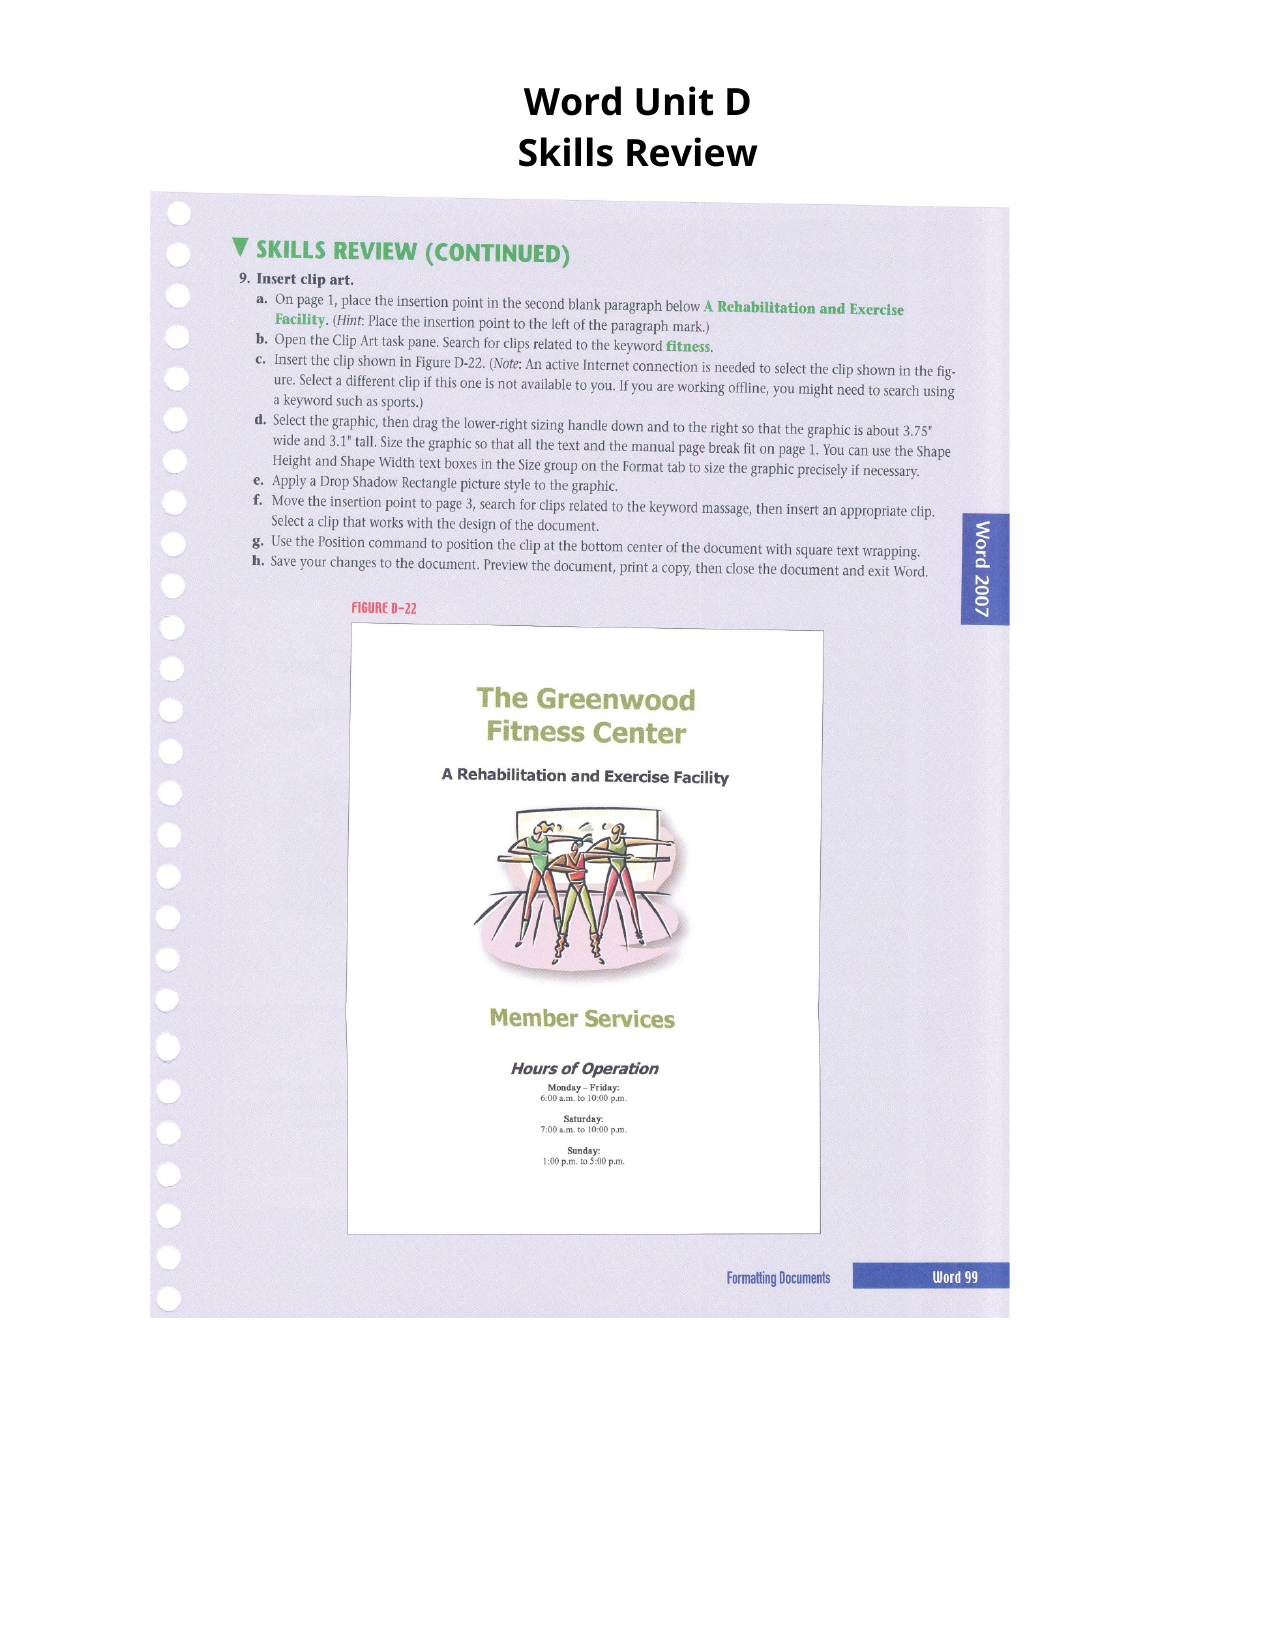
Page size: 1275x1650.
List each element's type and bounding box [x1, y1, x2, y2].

picture [150, 177, 1010, 1318]
